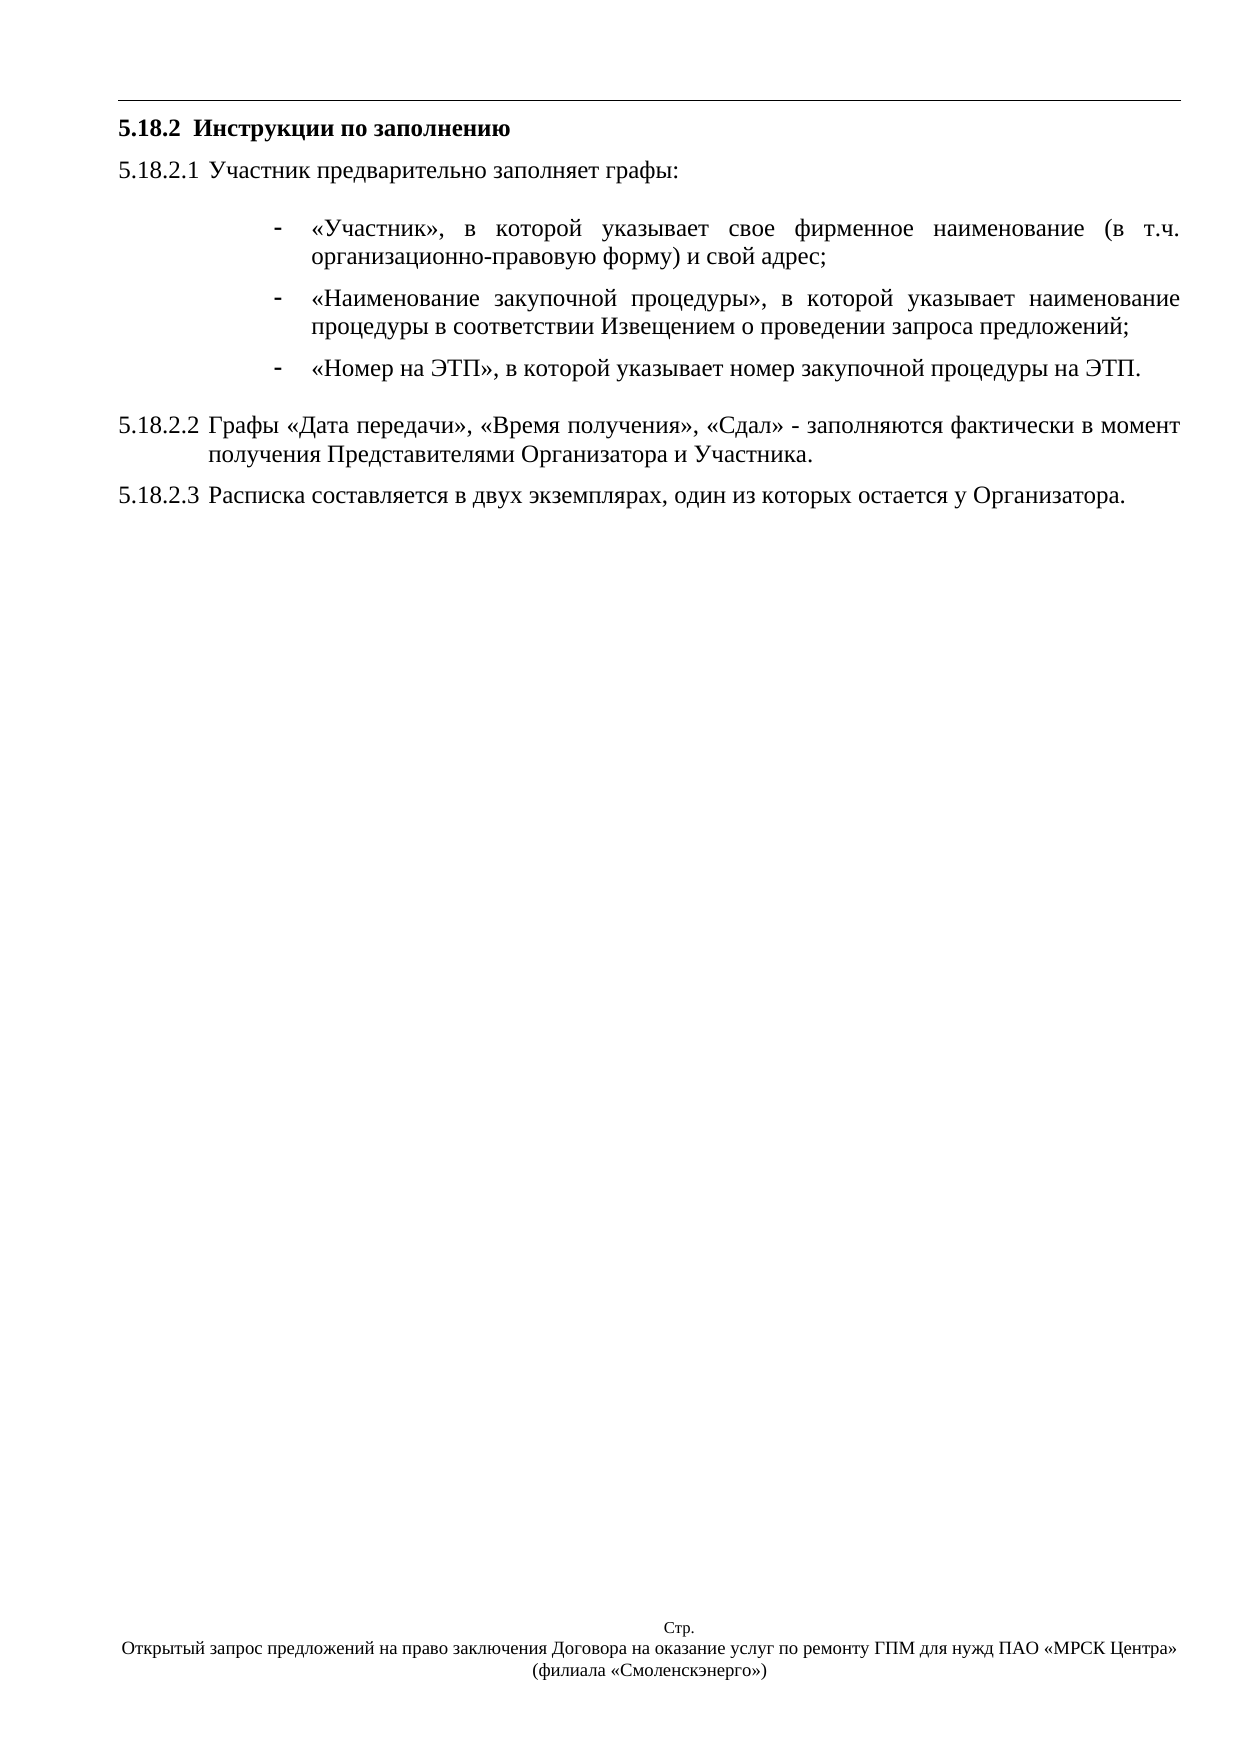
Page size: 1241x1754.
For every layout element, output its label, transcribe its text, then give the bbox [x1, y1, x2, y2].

list Расписка составляется в двух экземплярах, один из которых остается у Организатора. [118, 481, 1181, 509]
list «Номер на ЭТП», в которой указывает номер закупочной процедуры на ЭТП. [274, 353, 1181, 381]
list «Наименование закупочной процедуры», в которой указывает наименование процедуры в соответствии Извещением о проведении запроса предложений; [274, 283, 1181, 340]
list «Участник», в которой указывает свое фирменное наименование (в т.ч. организационно-правовую форму) и свой адрес; [274, 213, 1181, 270]
list Участник предварительно заполняет графы: [118, 155, 1181, 183]
subtitle Инструкции по заполнению [118, 113, 1181, 142]
list Графы «Дата передачи», «Время получения», «Сдал» - заполняются фактически в момент получения Представителями Организатора и Участника. [118, 411, 1181, 468]
